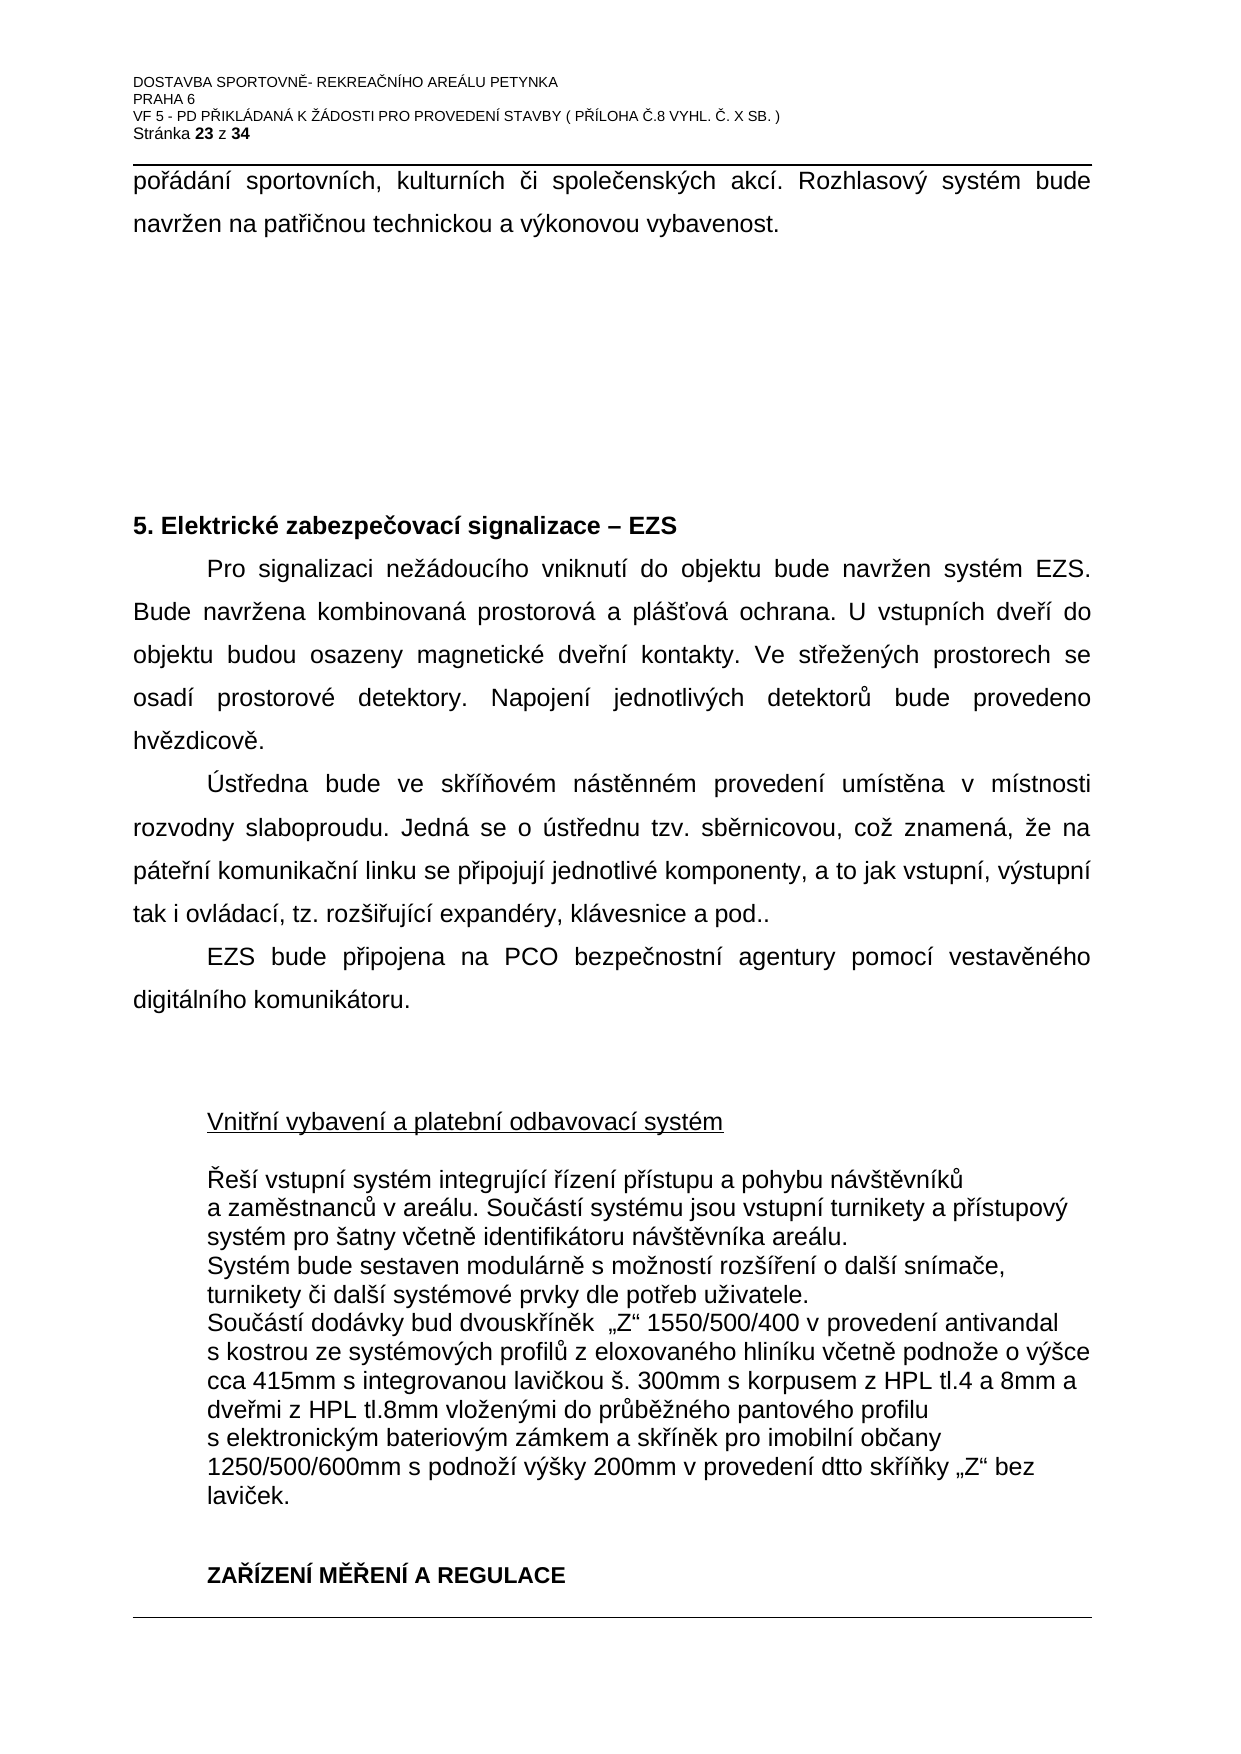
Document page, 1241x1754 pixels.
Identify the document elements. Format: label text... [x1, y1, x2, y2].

text Systém bude sestaven modulárně s možností rozšíření o další snímače, turnikety či další systémové prvky dle potřeb uživatele. [207, 1251, 1092, 1308]
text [133, 166, 1092, 237]
text Pro signalizaci nežádoucího vniknutí do objektu bude navržen systém EZS. Bude navržena kombinovaná prostorová a plášťová ochrana. U vstupních dveří do objektu budou osazeny magnetické dveřní kontakty. Ve střežených prostorech se osadí prostorové detektory. Napojení jednotlivých detektorů bude provedeno hvězdicově. [133, 554, 1092, 755]
text Řeší vstupní systém integrující řízení přístupu a pohybu návštěvníků a zaměstnanců v areálu. Součástí systému jsou vstupní turnikety a přístupový systém pro šatny včetně identifikátoru návštěvníka areálu. [207, 1165, 1092, 1251]
text EZS bude připojena na PCO bezpečnostní agentury pomocí vestavěného digitálního komunikátoru. [133, 942, 1092, 1014]
text 5. Elektrické zabezpečovací signalizace – EZS [133, 511, 1092, 539]
text Ústředna bude ve skříňovém nástěnném provedení umístěna v místnosti rozvodny slaboproudu. Jedná se o ústřednu tzv. sběrnicovou, což znamená, že na páteřní komunikační linku se připojují jednotlivé komponenty, a to jak vstupní, výstupní tak i ovládací, tz. rozšiřující expandéry, klávesnice a pod.. [133, 769, 1092, 927]
text Vnitřní vybavení a platební odbavovací systém [207, 1107, 1092, 1136]
text Součástí dodávky bud dvouskříněk „Z“ 1550/500/400 v provedení antivandal s kostrou ze systémových profilů z eloxovaného hliníku včetně podnože o výšce cca 415mm s integrovanou lavičkou š. 300mm s korpusem z HPL tl.4 a 8mm a dveřmi z HPL tl.8mm vloženými do průběžného pantového profilu s elektronickým bateriovým zámkem a skříněk pro imobilní občany 1250/500/600mm s podnoží výšky 200mm v provedení dtto skříňky „Z“ bez laviček. [207, 1308, 1092, 1510]
text ZAŘÍZENÍ MĚŘENÍ A REGULACE [133, 1562, 1092, 1589]
